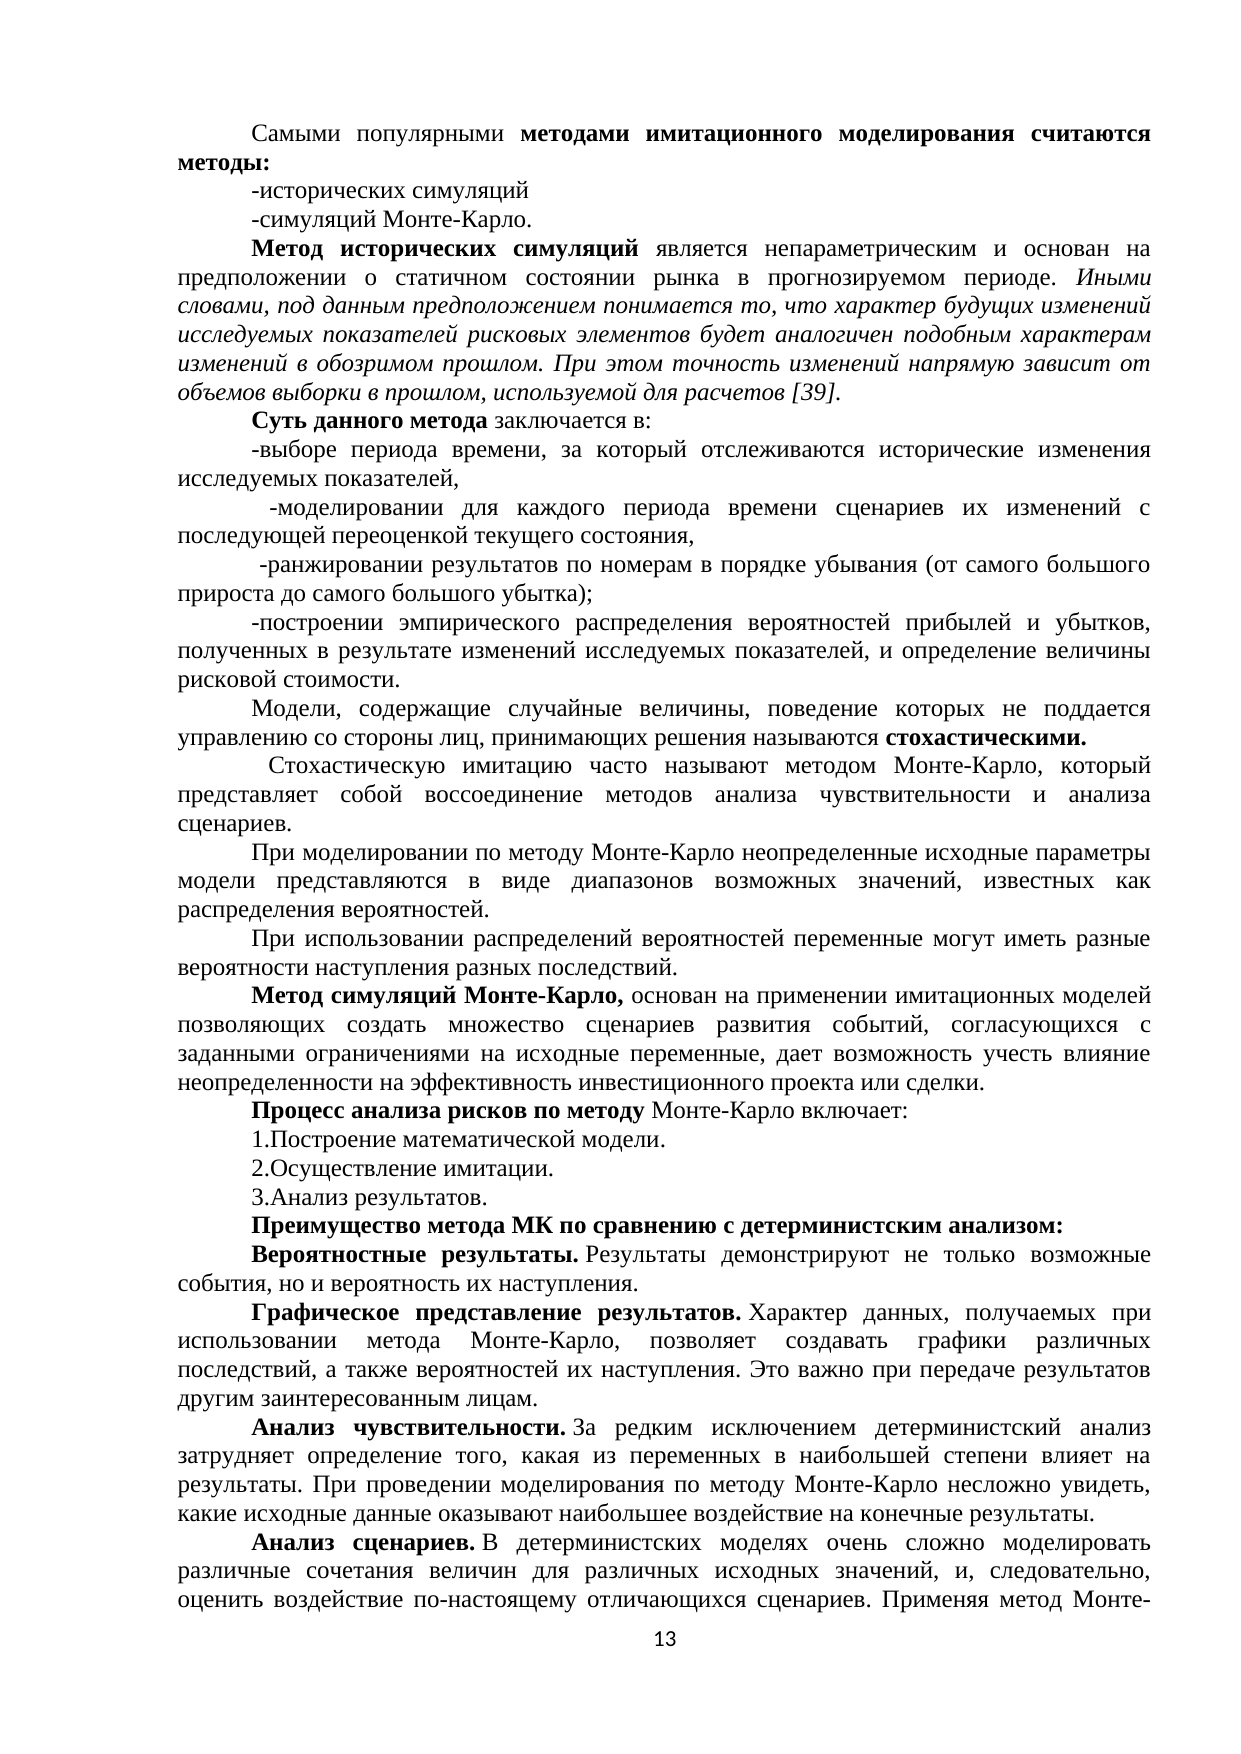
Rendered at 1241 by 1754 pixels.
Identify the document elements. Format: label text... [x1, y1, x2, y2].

text При использовании распределений вероятностей переменные могут иметь разные вероятности наступления разных последствий. [177, 923, 1152, 981]
text Анализ чувствительности. За редким исключением детерминистский анализ затрудняет определение того, какая из переменных в наибольшей степени влияет на результаты. При проведении моделирования по методу Монте-Карло несложно увидеть, какие исходные данные оказывают наибольшее воздействие на конечные результаты. [177, 1412, 1152, 1527]
text Суть данного метода заключается в: [177, 406, 1152, 434]
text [177, 1527, 1152, 1613]
text Метод симуляций Монте-Карло, основан на применении имитационных моделей позволяющих создать множество сценариев развития событий, согласующихся с заданными ограничениями на исходные переменные, дает возможность учесть влияние неопределенности на эффективность инвестиционного проекта или сделки. [177, 981, 1152, 1096]
text Вероятностные результаты. Результаты демонстрируют не только возможные события, но и вероятность их наступления. [177, 1239, 1152, 1297]
text Метод исторических симуляций является непараметрическим и основан на предположении о статичном состоянии рынка в прогнозируемом периоде. Иными словами, под данным предположением понимается то, что характер будущих изменений исследуемых показателей рисковых элементов будет аналогичен подобным характерам изменений в обозримом прошлом. При этом точность изменений напрямую зависит от объемов выборки в прошлом, используемой для расчетов [39]. [177, 233, 1152, 406]
text Самыми популярными методами имитационного моделирования считаются методы: [177, 118, 1152, 176]
text Графическое представление результатов. Характер данных, получаемых при использовании метода Монте-Карло, позволяет создавать графики различных последствий, а также вероятностей их наступления. Это важно при передаче результатов другим заинтересованным лицам. [177, 1297, 1152, 1412]
text -выборе периода времени, за который отслеживаются исторические изменения исследуемых показателей, [177, 434, 1152, 492]
text 1.Построение математической модели. [177, 1124, 1152, 1153]
text -ранжировании результатов по номерам в порядке убывания (от самого большого прироста до самого большого убытка); [177, 549, 1152, 607]
text -построении эмпирического распределения вероятностей прибылей и убытков, полученных в результате изменений исследуемых показателей, и определение величины рисковой стоимости. [177, 607, 1152, 693]
text Модели, содержащие случайные величины, поведение которых не поддается управлению со стороны лиц, принимающих решения называются стохастическими. [177, 693, 1152, 751]
text -исторических симуляций [177, 176, 1152, 204]
text 3.Анализ результатов. [177, 1182, 1152, 1211]
text 2.Осуществление имитации. [177, 1153, 1152, 1182]
text Стохастическую имитацию часто называют методом Монте-Карло, который представляет собой воссоединение методов анализа чувствительности и анализа сценариев. [177, 751, 1152, 837]
text -симуляций Монте-Карло. [177, 204, 1152, 233]
text Преимущество метода МК по сравнению с детерминистским анализом: [177, 1211, 1152, 1239]
text -моделировании для каждого периода времени сценариев их изменений с последующей переоценкой текущего состояния, [177, 492, 1152, 549]
text При моделировании по методу Монте-Карло неопределенные исходные параметры модели представляются в виде диапазонов возможных значений, известных как распределения вероятностей. [177, 837, 1152, 923]
text Процесс анализа рисков по методу Монте-Карло включает: [177, 1096, 1152, 1124]
